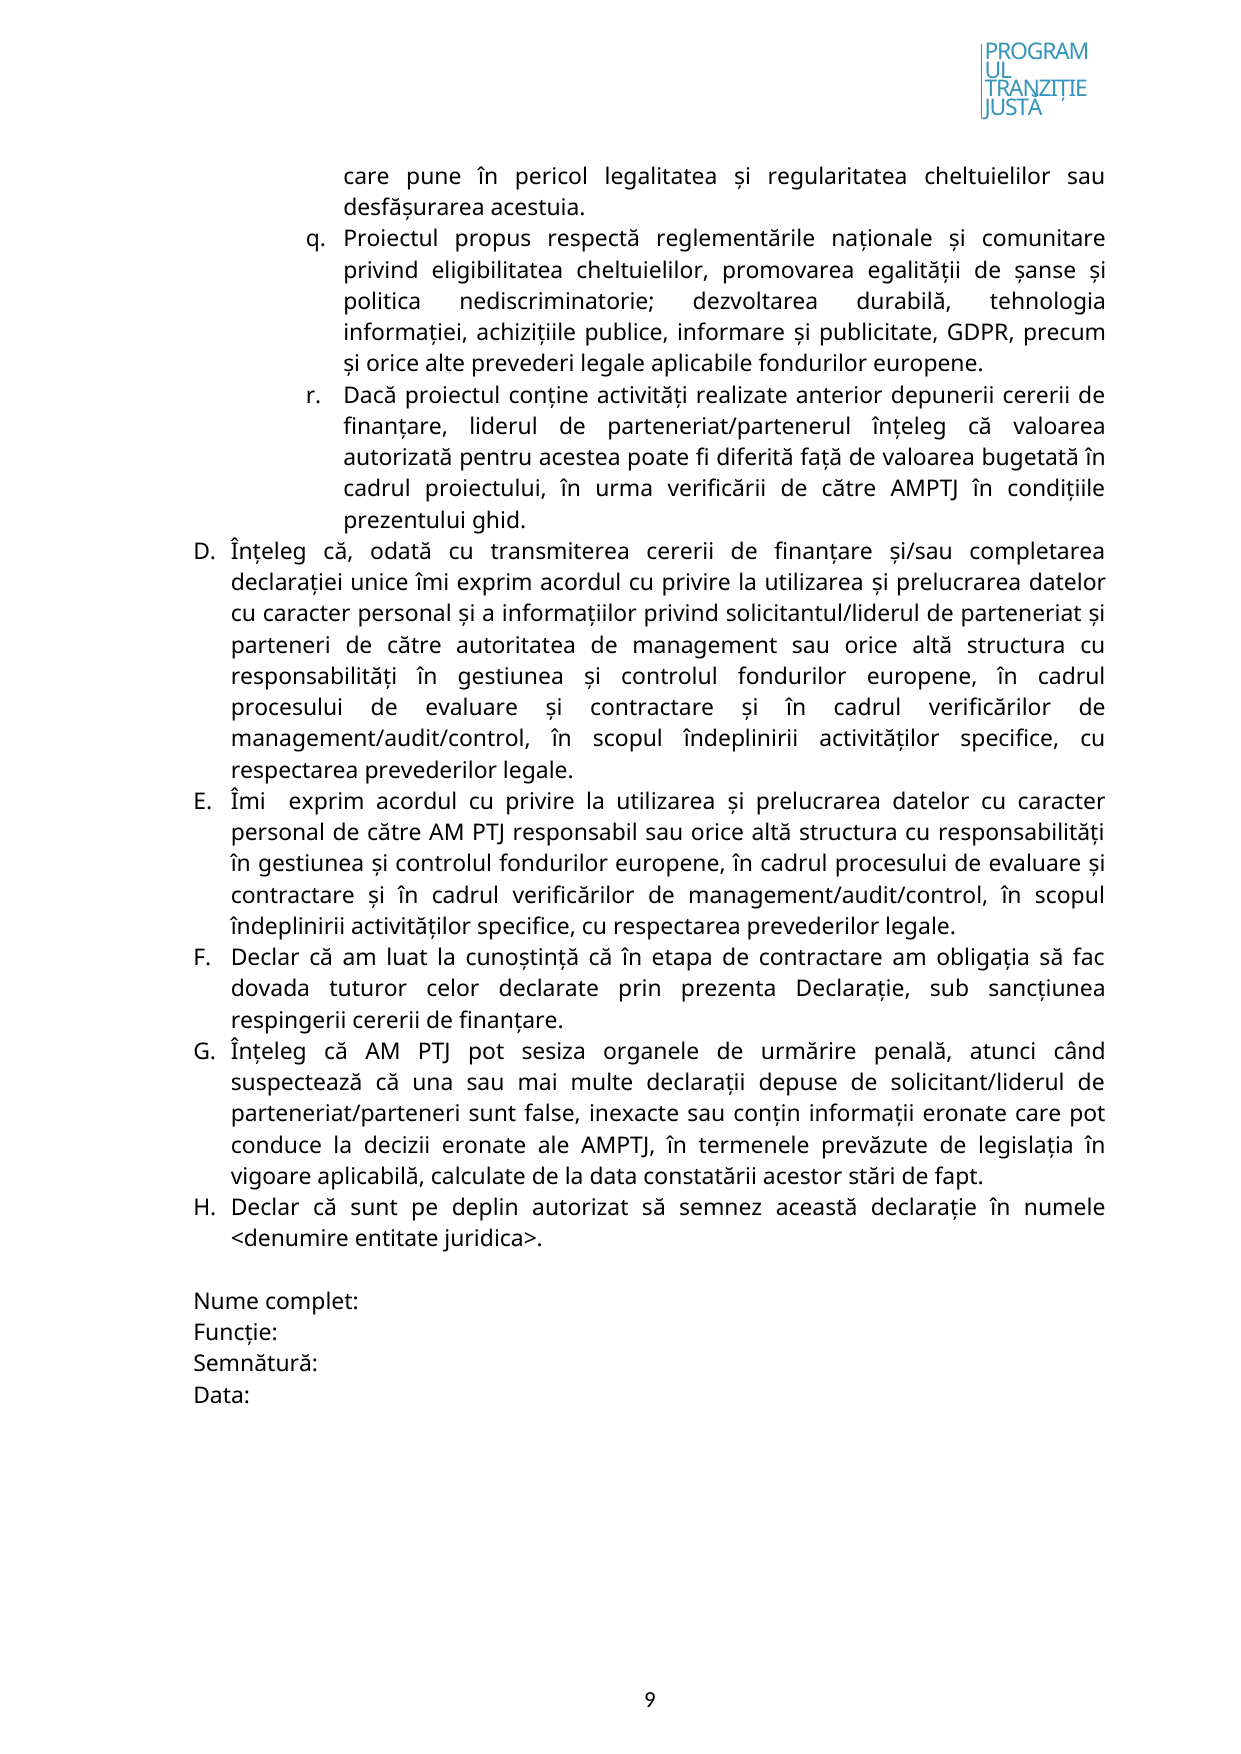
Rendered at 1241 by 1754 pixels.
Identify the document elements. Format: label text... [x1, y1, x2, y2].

text Data: [193, 1379, 1106, 1410]
list Îmi exprim acordul cu privire la utilizarea şi prelucrarea datelor cu caracter personal de către AM PTJ responsabil sau orice altă structura cu responsabilități în gestiunea și controlul fondurilor europene, în cadrul procesului de evaluare și contractare și în cadrul verificărilor de management/audit/control, în scopul îndeplinirii activităților specifice, cu respectarea prevederilor legale. [193, 785, 1106, 941]
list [306, 160, 1106, 222]
list Înțeleg că AM PTJ pot sesiza organele de urmărire penală, atunci când suspectează că una sau mai multe declarații depuse de solicitant/liderul de parteneriat/parteneri sunt false, inexacte sau conțin informații eronate care pot conduce la decizii eronate ale AMPTJ, în termenele prevăzute de legislația în vigoare aplicabilă, calculate de la data constatării acestor stări de fapt. [193, 1035, 1106, 1191]
text Funcție: [193, 1316, 1106, 1347]
list Declar că sunt pe deplin autorizat să semnez această declarație în numele <denumire entitate juridica>. [193, 1191, 1106, 1254]
text Nume complet: [193, 1285, 1106, 1316]
list Înțeleg că, odată cu transmiterea cererii de finanțare și/sau completarea declarației unice îmi exprim acordul cu privire la utilizarea şi prelucrarea datelor cu caracter personal și a informațiilor privind solicitantul/liderul de parteneriat și parteneri de către autoritatea de management sau orice altă structura cu responsabilități în gestiunea și controlul fondurilor europene, în cadrul procesului de evaluare și contractare și în cadrul verificărilor de management/audit/control, în scopul îndeplinirii activităților specifice, cu respectarea prevederilor legale. [193, 535, 1106, 785]
list Dacă proiectul conține activități realizate anterior depunerii cererii de finanțare, liderul de parteneriat/partenerul înțeleg că valoarea autorizată pentru acestea poate fi diferită față de valoarea bugetată în cadrul proiectului, în urma verificării de către AMPTJ în condițiile prezentului ghid. [306, 379, 1106, 535]
text Semnătură: [193, 1347, 1106, 1379]
list Proiectul propus respectă reglementările naţionale şi comunitare privind eligibilitatea cheltuielilor, promovarea egalităţii de şanse şi politica nediscriminatorie; dezvoltarea durabilă, tehnologia informaţiei, achiziţiile publice, informare şi publicitate, GDPR, precum şi orice alte prevederi legale aplicabile fondurilor europene. [306, 222, 1106, 379]
list Declar că am luat la cunoștință că în etapa de contractare am obligația să fac dovada tuturor celor declarate prin prezenta Declarație, sub sancțiunea respingerii cererii de finanțare. [193, 941, 1106, 1035]
